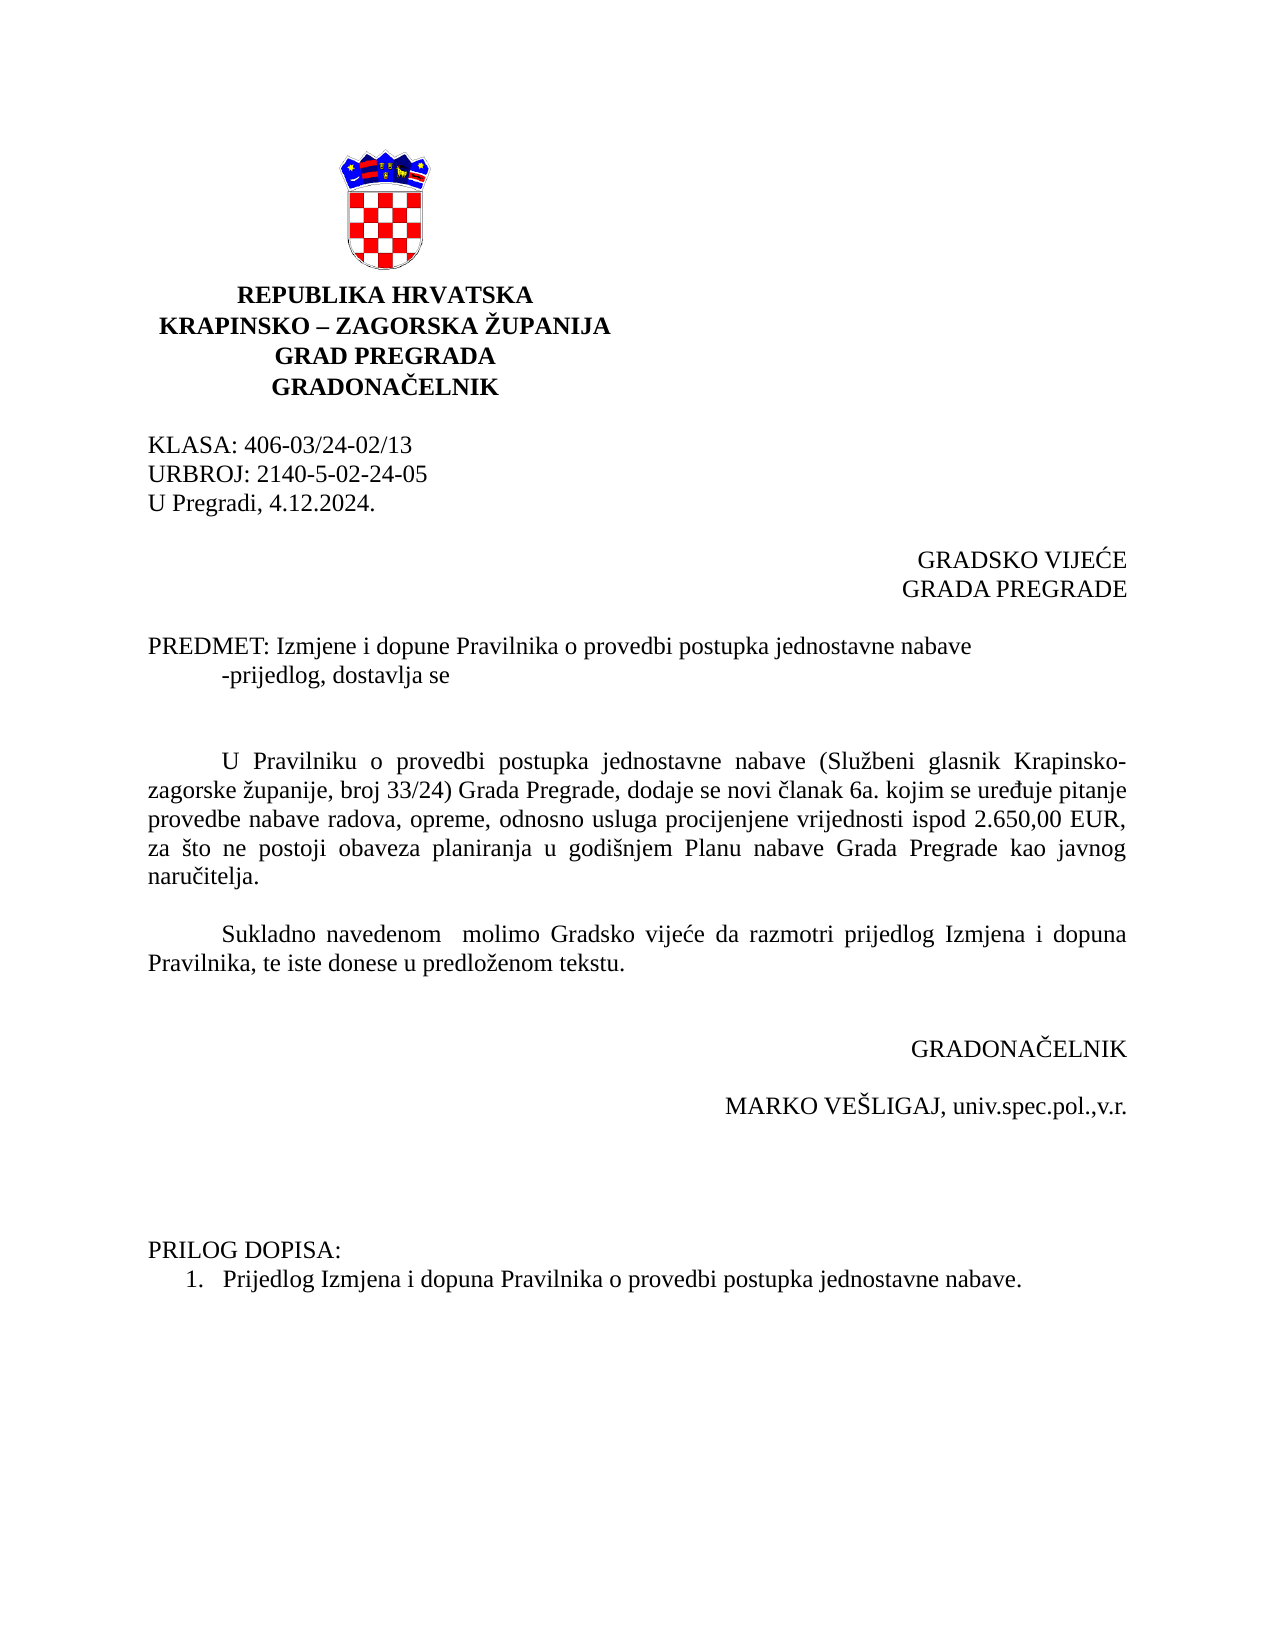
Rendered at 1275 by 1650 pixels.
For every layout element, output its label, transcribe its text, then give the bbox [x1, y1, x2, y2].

table_cell GRADONAČELNIK [148, 372, 622, 402]
text URBROJ: 2140-5-02-24-05 [148, 459, 1127, 488]
text Sukladno navedenom molimo Gradsko vijeće da razmotri prijedlog Izmjena i dopuna Pravilnika, te iste donese u predloženom tekstu. [148, 919, 1127, 976]
table_cell KRAPINSKO – ZAGORSKA ŽUPANIJA [148, 311, 622, 341]
text KLASA: 406-03/24-02/13 [148, 430, 1127, 459]
text GRADONAČELNIK [148, 1034, 1127, 1063]
text GRADA PREGRADE [148, 574, 1127, 603]
table_header [148, 148, 622, 281]
text PREDMET: Izmjene i dopune Pravilnika o provedbi postupka jednostavne nabave [148, 631, 1127, 660]
picture [338, 147, 432, 271]
text GRADSKO VIJEĆE [148, 545, 1127, 574]
text PRILOG DOPISA: [148, 1235, 1127, 1264]
table_cell REPUBLIKA HRVATSKA [148, 281, 622, 311]
text -prijedlog, dostavlja se [148, 660, 1127, 689]
table_cell GRAD PREGRADA [148, 341, 622, 372]
list Prijedlog Izmjena i dopuna Pravilnika o provedbi postupka jednostavne nabave. [185, 1264, 1127, 1293]
text U Pravilniku o provedbi postupka jednostavne nabave (Službeni glasnik Krapinsko- zagorske županije, broj 33/24) Grada Pregrade, dodaje se novi članak 6a. kojim se uređuje pitanje provedbe nabave radova, opreme, odnosno usluga procijenjene vrijednosti ispod 2.650,00 EUR, za što ne postoji obaveza planiranja u godišnjem Planu nabave Grada Pregrade kao javnog naručitelja. [148, 746, 1127, 890]
text U Pregradi, 4.12.2024. [148, 488, 1127, 516]
text MARKO VEŠLIGAJ, univ.spec.pol.,v.r. [148, 1091, 1127, 1120]
